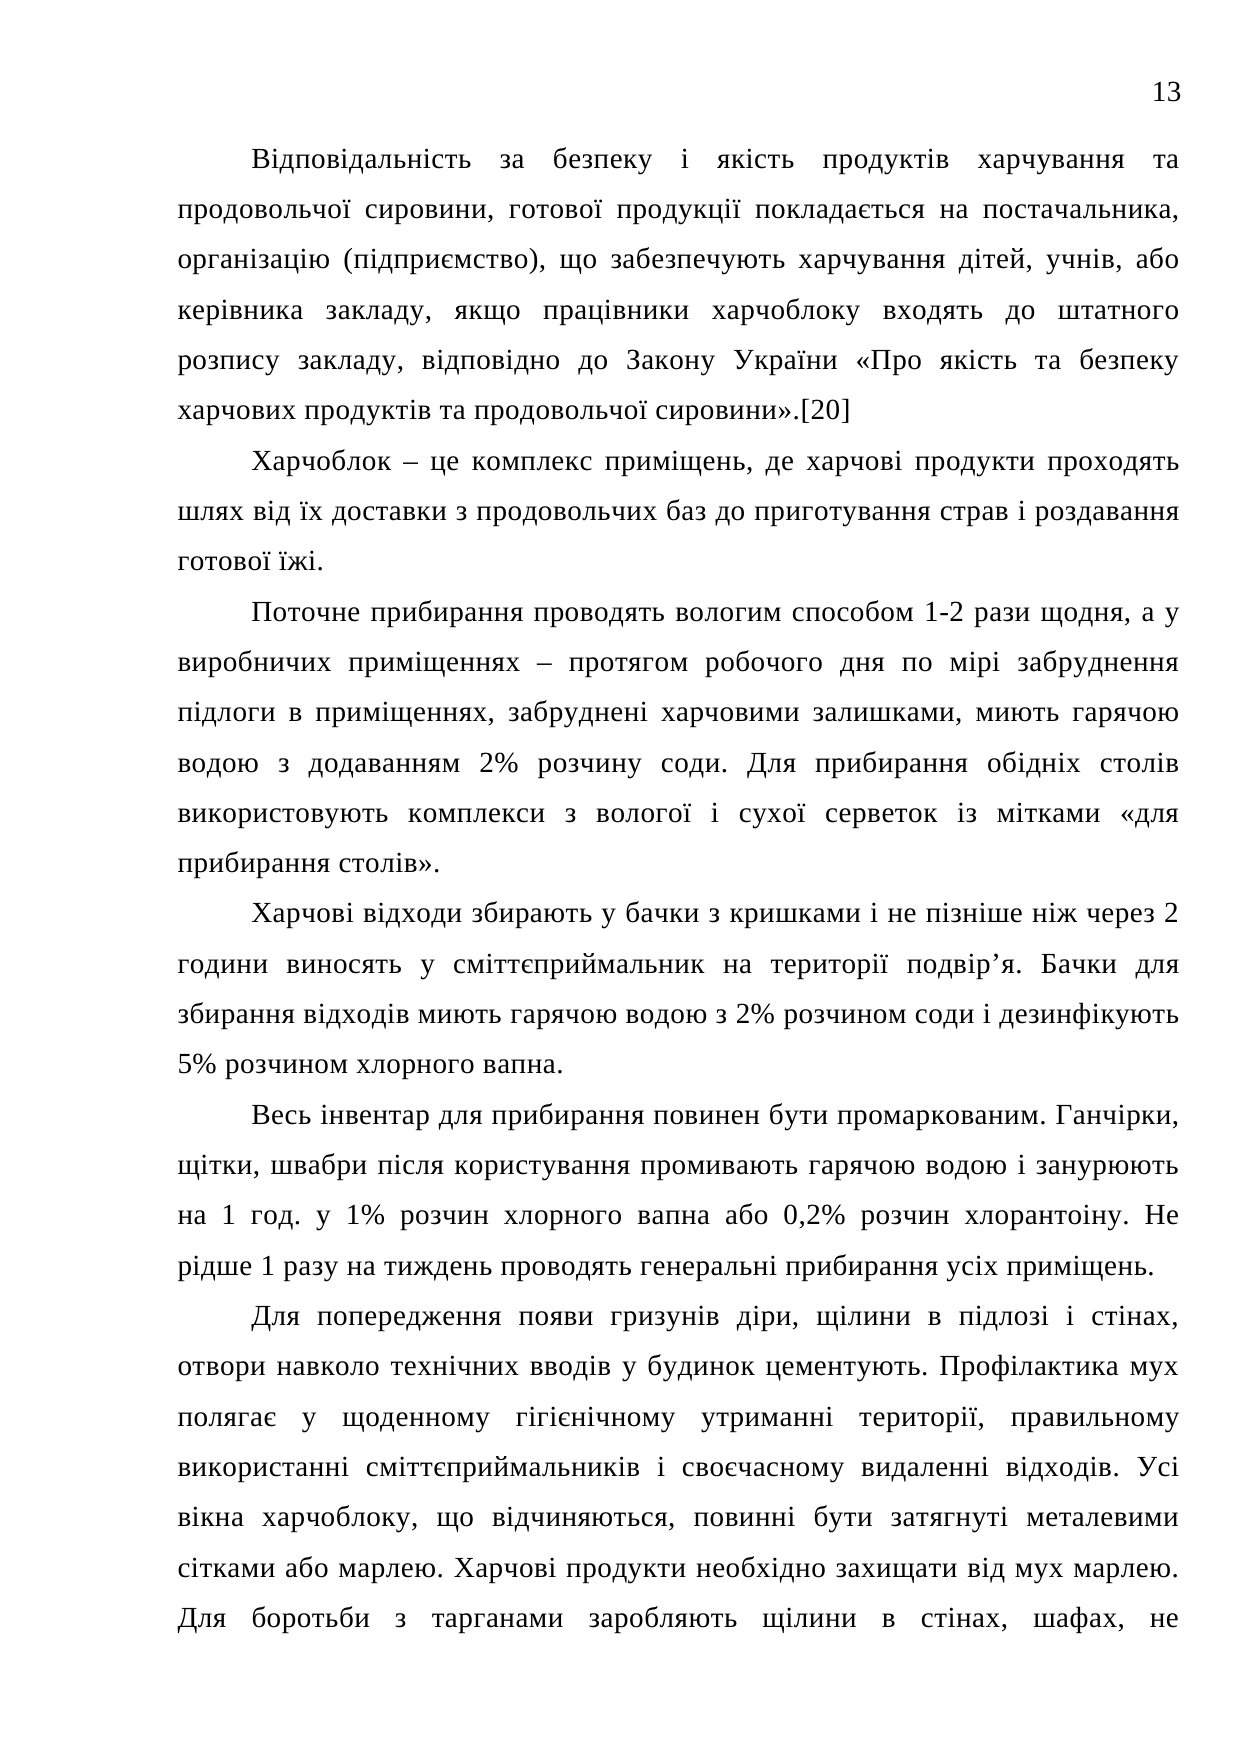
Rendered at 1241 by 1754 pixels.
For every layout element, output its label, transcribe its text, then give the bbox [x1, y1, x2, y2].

text Відповідальність за безпеку і якість продуктів харчування та продовольчої сировини, готової продукції покладається на постачальника, організацію (підприємство), що забезпечують харчування дітей, учнів, або керівника закладу, якщо працівники харчоблоку входять до штатного розпису закладу, відповідно до Закону України «Про якість та безпеку харчових продуктів та продовольчої сировини».[20] [177, 141, 1181, 426]
text Харчоблок – це комплекс приміщень, де харчові продукти проходять шлях від їх доставки з продовольчих баз до приготування страв і роздавання готової їжі. [177, 443, 1181, 577]
text Весь інвентар для прибирання повинен бути промаркованим. Ганчірки, щітки, швабри після користування промивають гарячою водою і занурюють на 1 год. у 1% розчин хлорного вапна або 0,2% розчин хлорантоіну. Не рідше 1 разу на тиждень проводять генеральні прибирання усіх приміщень. [177, 1097, 1181, 1281]
text Поточне прибирання проводять вологим способом 1-2 рази щодня, а у виробничих приміщеннях – протягом робочого дня по мірі забруднення підлоги в приміщеннях, забруднені харчовими залишками, миють гарячою водою з додаванням 2% розчину соди. Для прибирання обідніх столів використовують комплекси з вологої і сухої серветок із мітками «для прибирання столів». [177, 594, 1181, 879]
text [177, 1298, 1181, 1633]
text Харчові відходи збирають у бачки з кришками і не пізніше ніж через 2 години виносять у сміттєприймальник на території подвір’я. Бачки для збирання відходів миють гарячою водою з 2% розчином соди і дезинфікують 5% розчином хлорного вапна. [177, 896, 1181, 1080]
